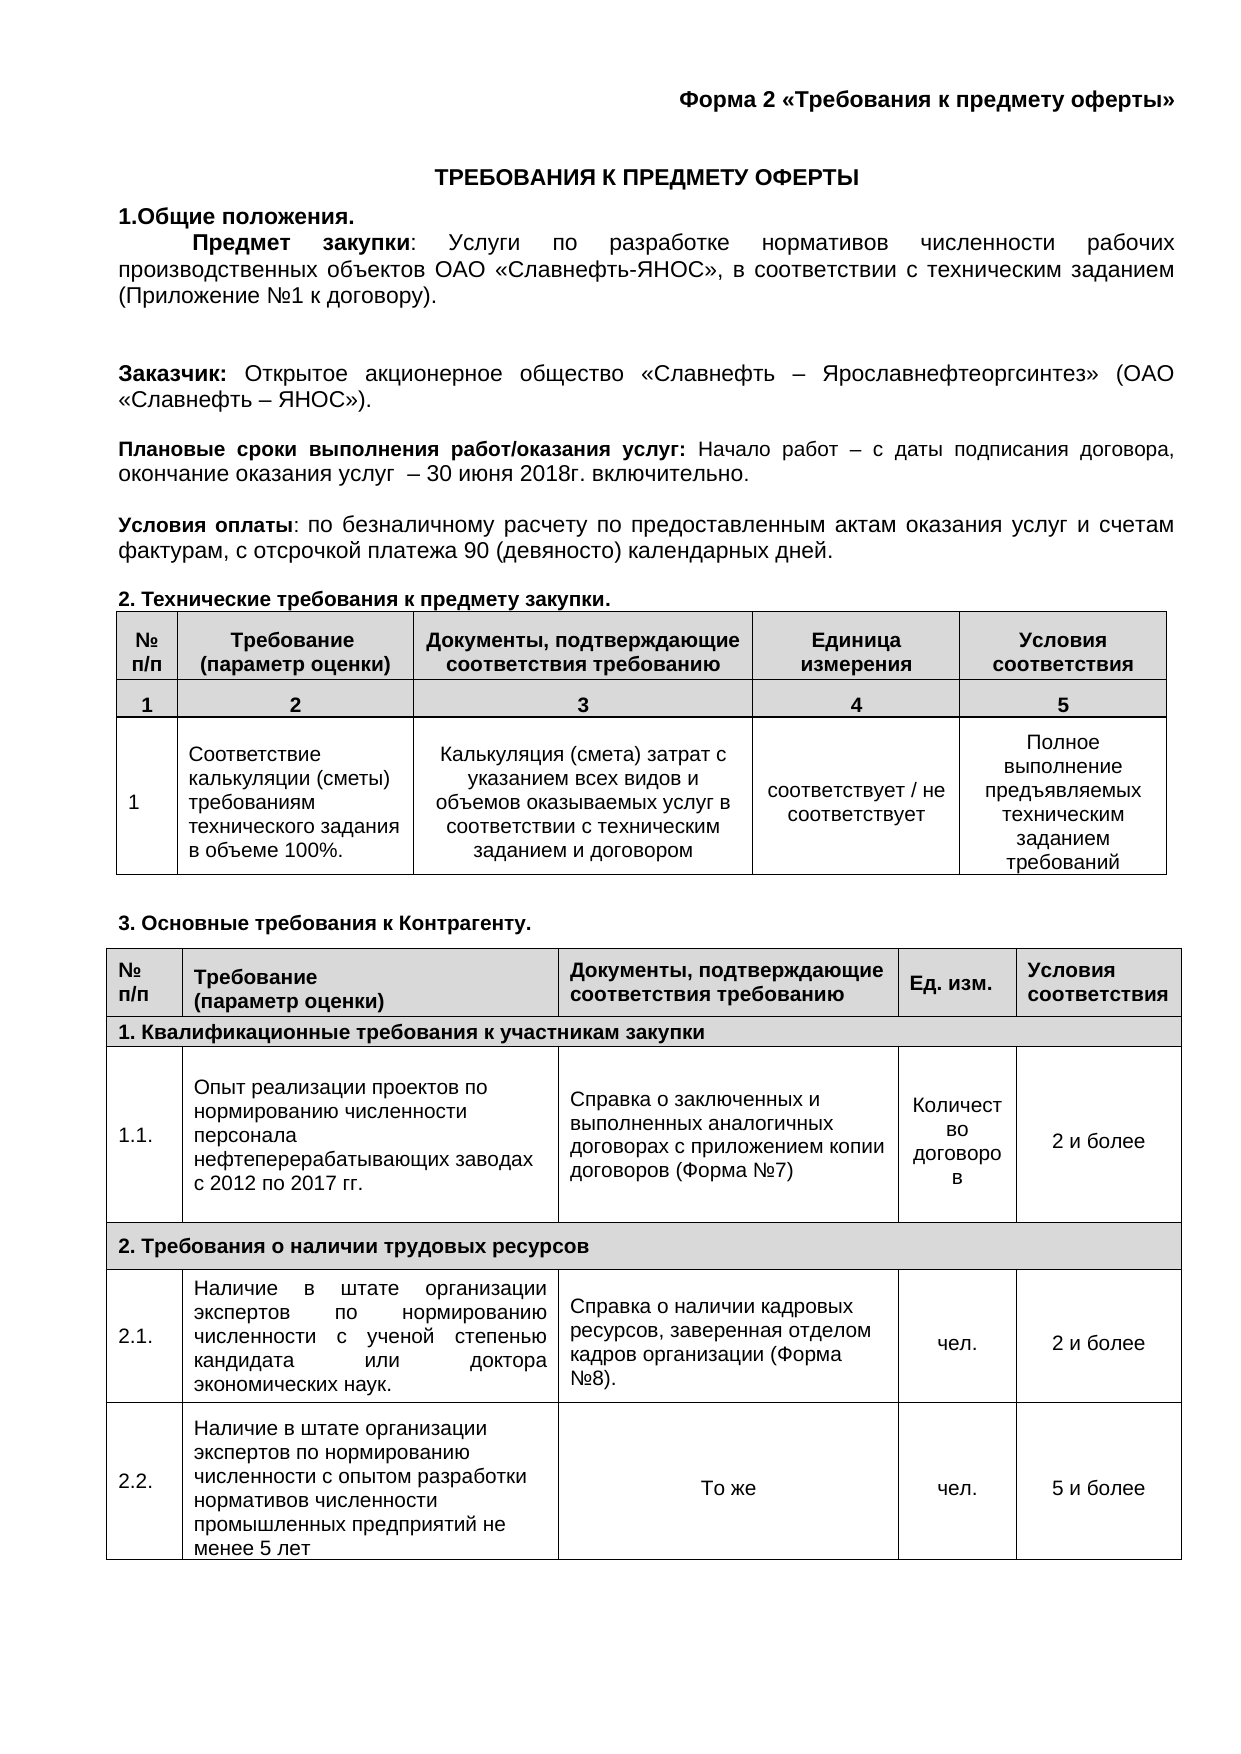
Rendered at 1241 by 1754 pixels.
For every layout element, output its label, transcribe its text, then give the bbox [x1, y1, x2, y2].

table_cell 2. Требования о наличии трудовых ресурсов [107, 1223, 1181, 1269]
table_header Документы, подтверждающие соответствия требованию [414, 612, 752, 679]
table_cell 4 [753, 680, 959, 716]
text Плановые сроки выполнения работ/оказания услуг: Начало работ – с даты подписания договора, окончание оказания услуг – 30 июня 2018г. включительно. [118, 436, 1175, 487]
table_cell 2 и более [1017, 1047, 1181, 1222]
table_cell чел. [899, 1403, 1016, 1559]
table_header Требование (параметр оценки) [178, 612, 413, 679]
text 1.Общие положения. [118, 203, 1175, 229]
table_header Условия соответствия [960, 612, 1166, 679]
table_cell Количество договоров [899, 1047, 1016, 1222]
table_cell Наличие в штате организации экспертов по нормированию численности с опытом разработки нормативов численности промышленных предприятий не менее 5 лет [183, 1403, 558, 1559]
table_cell 3 [414, 680, 752, 716]
table_cell 2.1. [107, 1270, 182, 1402]
table_cell То же [559, 1403, 898, 1559]
table_cell 5 и более [1017, 1403, 1181, 1559]
table_header Условия соответствия [1017, 949, 1181, 1016]
table_cell Полное выполнение предъявляемых техническим заданием требований [960, 718, 1166, 874]
text 2. Технические требования к предмету закупки. [118, 587, 1175, 611]
table_header Документы, подтверждающие соответствия требованию [559, 949, 898, 1016]
text ТРЕБОВАНИЯ К ПРЕДМЕТУ ОФЕРТЫ [118, 164, 1175, 190]
text Заказчик: Открытое акционерное общество «Славнефть – Ярославнефтеоргсинтез» (ОАО «Славнефть – ЯНОС»). [118, 360, 1175, 412]
table_header № п/п [107, 949, 182, 1016]
table_cell 2 [178, 680, 413, 716]
table_cell чел. [899, 1270, 1016, 1402]
table_header Ед. изм. [899, 949, 1016, 1016]
table_cell Справка о заключенных и выполненных аналогичных договорах с приложением копии договоров (Форма №7) [559, 1047, 898, 1222]
text Предмет закупки: Услуги по разработке нормативов численности рабочих производственных объектов ОАО «Славнефть-ЯНОС», в соответствии с техническим заданием (Приложение №1 к договору). [118, 229, 1175, 308]
table_cell 1.1. [107, 1047, 182, 1222]
table_cell 1 [117, 680, 177, 716]
table_cell Справка о наличии кадровых ресурсов, заверенная отделом кадров организации (Форма №8). [559, 1270, 898, 1402]
table_header Требование (параметр оценки) [183, 949, 558, 1016]
table_cell 2.2. [107, 1403, 182, 1559]
text Форма 2 «Требования к предмету оферты» [118, 86, 1175, 113]
table_cell Наличие в штате организации экспертов по нормированию численности с ученой степенью кандидата или доктора экономических наук. [183, 1270, 558, 1402]
table_header Единица измерения [753, 612, 959, 679]
table_cell 2 и более [1017, 1270, 1181, 1402]
table_cell Соответствие калькуляции (сметы) требованиям технического задания в объеме 100%. [178, 718, 413, 874]
table_cell Калькуляция (смета) затрат с указанием всех видов и объемов оказываемых услуг в соответствии с техническим заданием и договором [414, 718, 752, 874]
table_cell 1. Квалификационные требования к участникам закупки [107, 1017, 1181, 1046]
text 3. Основные требования к Контрагенту. [118, 911, 1175, 935]
table_cell Опыт реализации проектов по нормированию численности персонала нефтеперерабатывающих заводах с 2012 по 2017 гг. [183, 1047, 558, 1222]
table_cell соответствует / не соответствует [753, 718, 959, 874]
table_cell 5 [960, 680, 1166, 716]
table_cell 1 [117, 718, 177, 874]
table_header № п/п [117, 612, 177, 679]
text Условия оплаты: по безналичному расчету по предоставленным актам оказания услуг и счетам фактурам, с отсрочкой платежа 90 (девяносто) календарных дней. [118, 511, 1175, 563]
